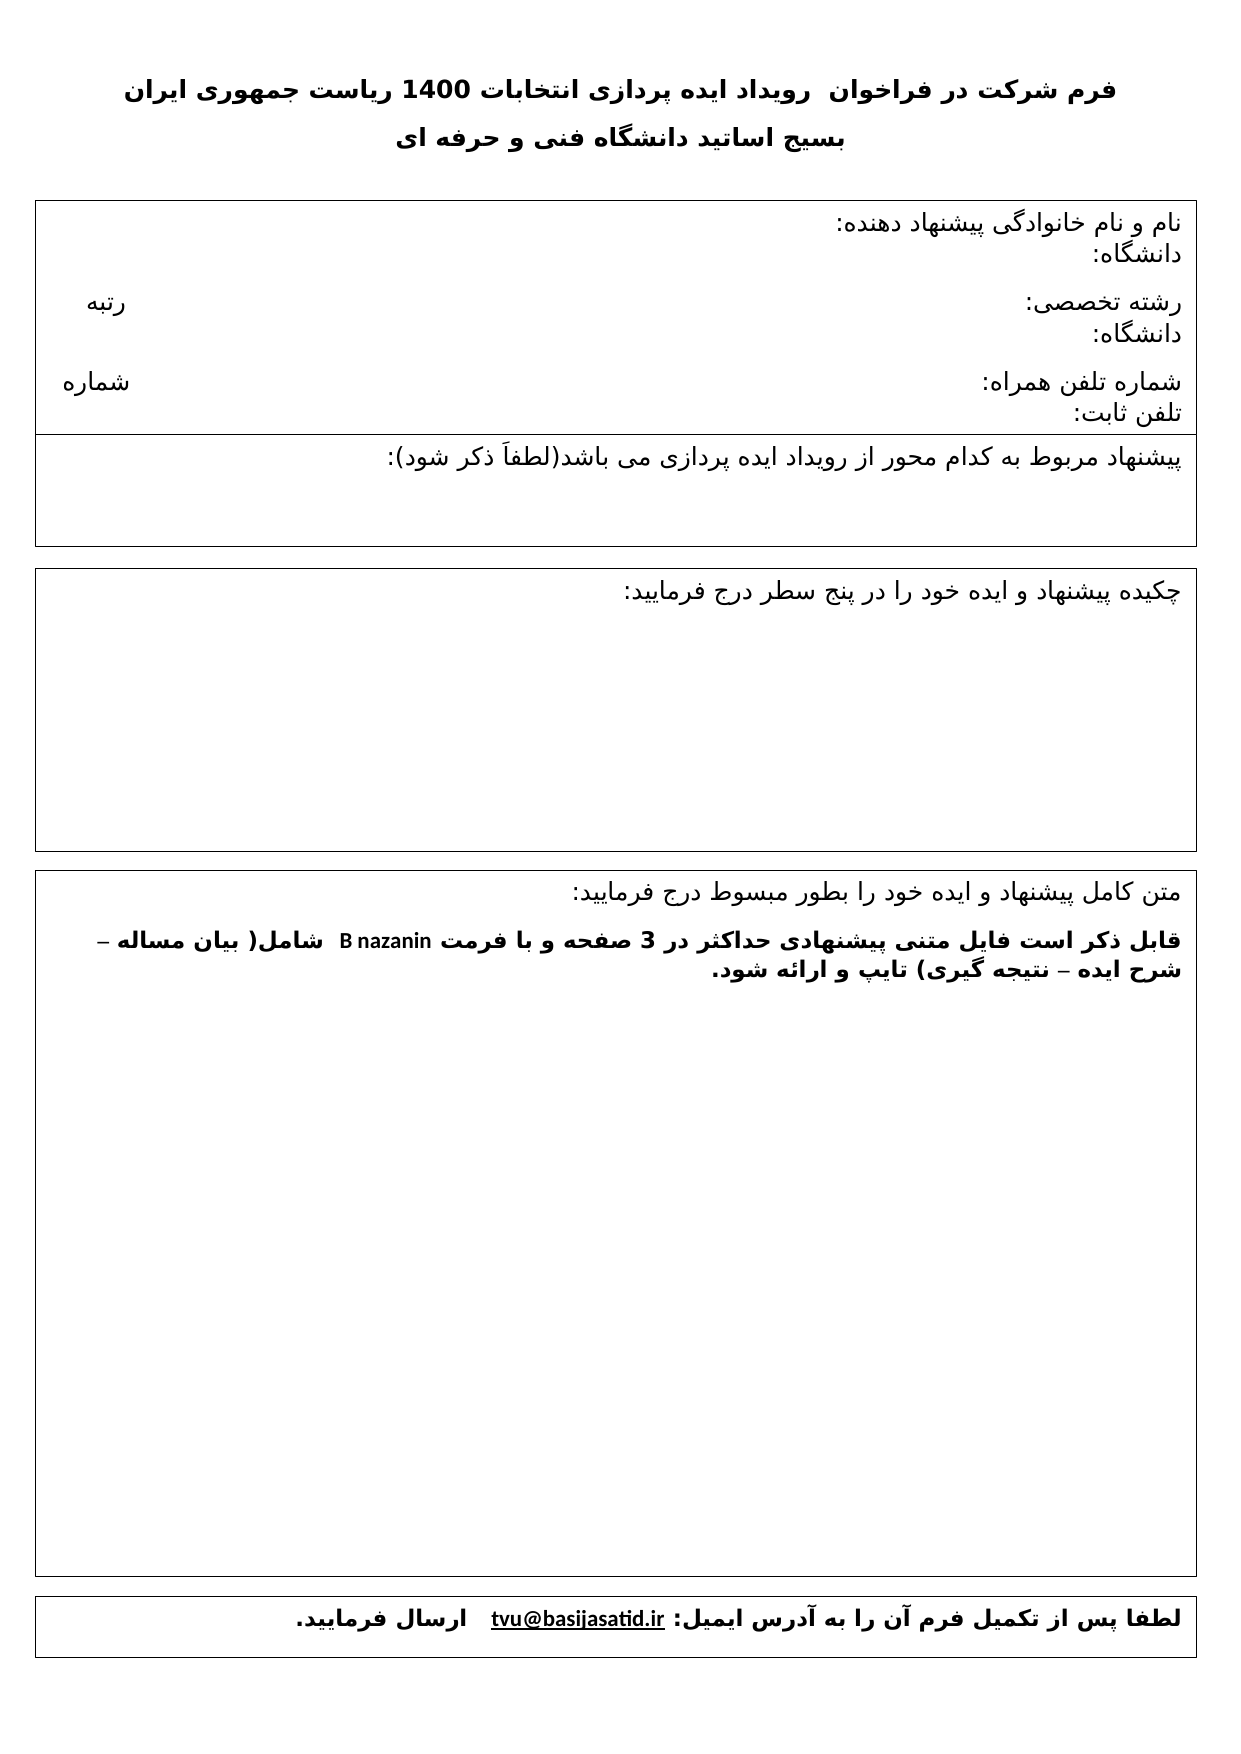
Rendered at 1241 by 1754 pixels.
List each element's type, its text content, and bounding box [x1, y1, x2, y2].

text فرم شرکت در فراخوان رویداد ایده پردازی انتخابات 1400 ریاست جمهوری ایران [105, 75, 1135, 104]
text بسیج اساتید دانشگاه فنی و حرفه ای [105, 123, 1135, 152]
